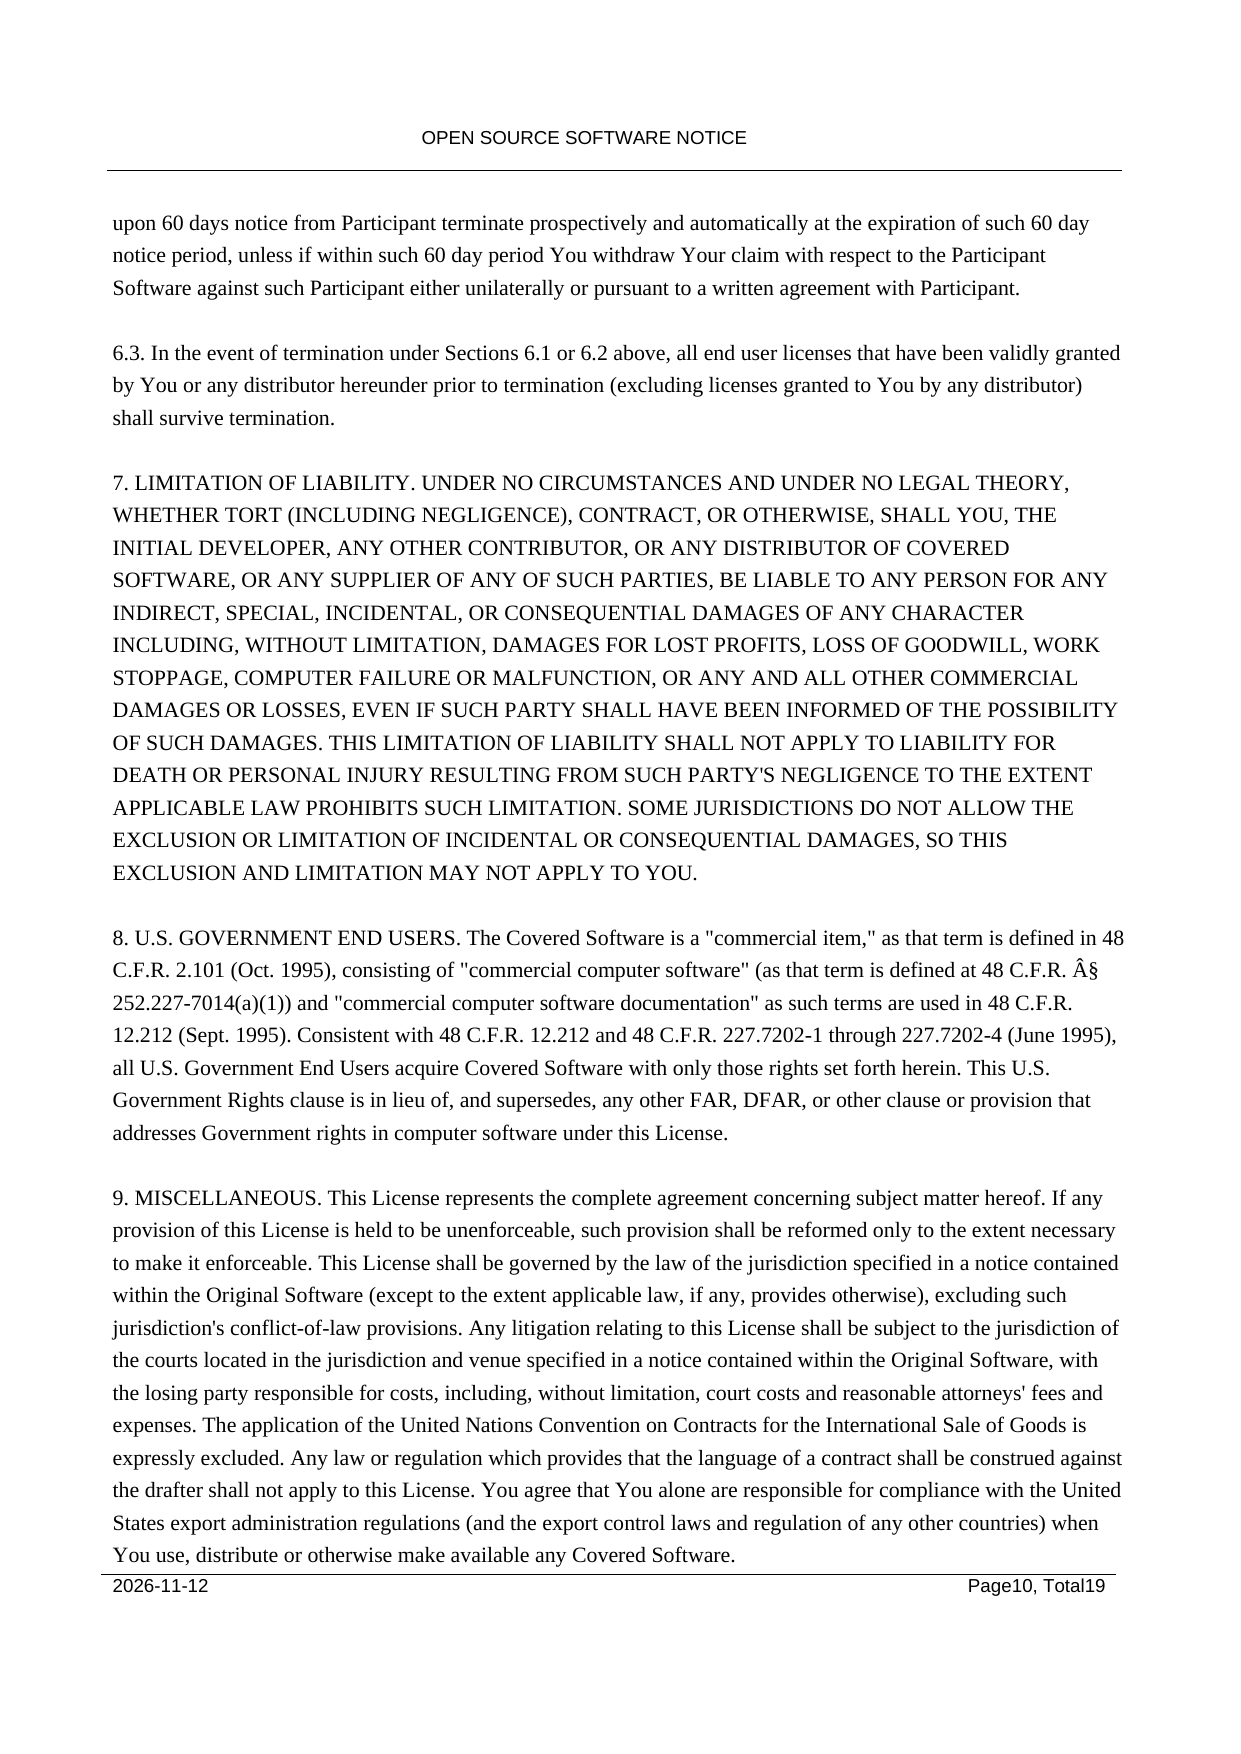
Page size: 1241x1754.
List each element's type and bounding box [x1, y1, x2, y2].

text [112, 206, 1128, 1571]
